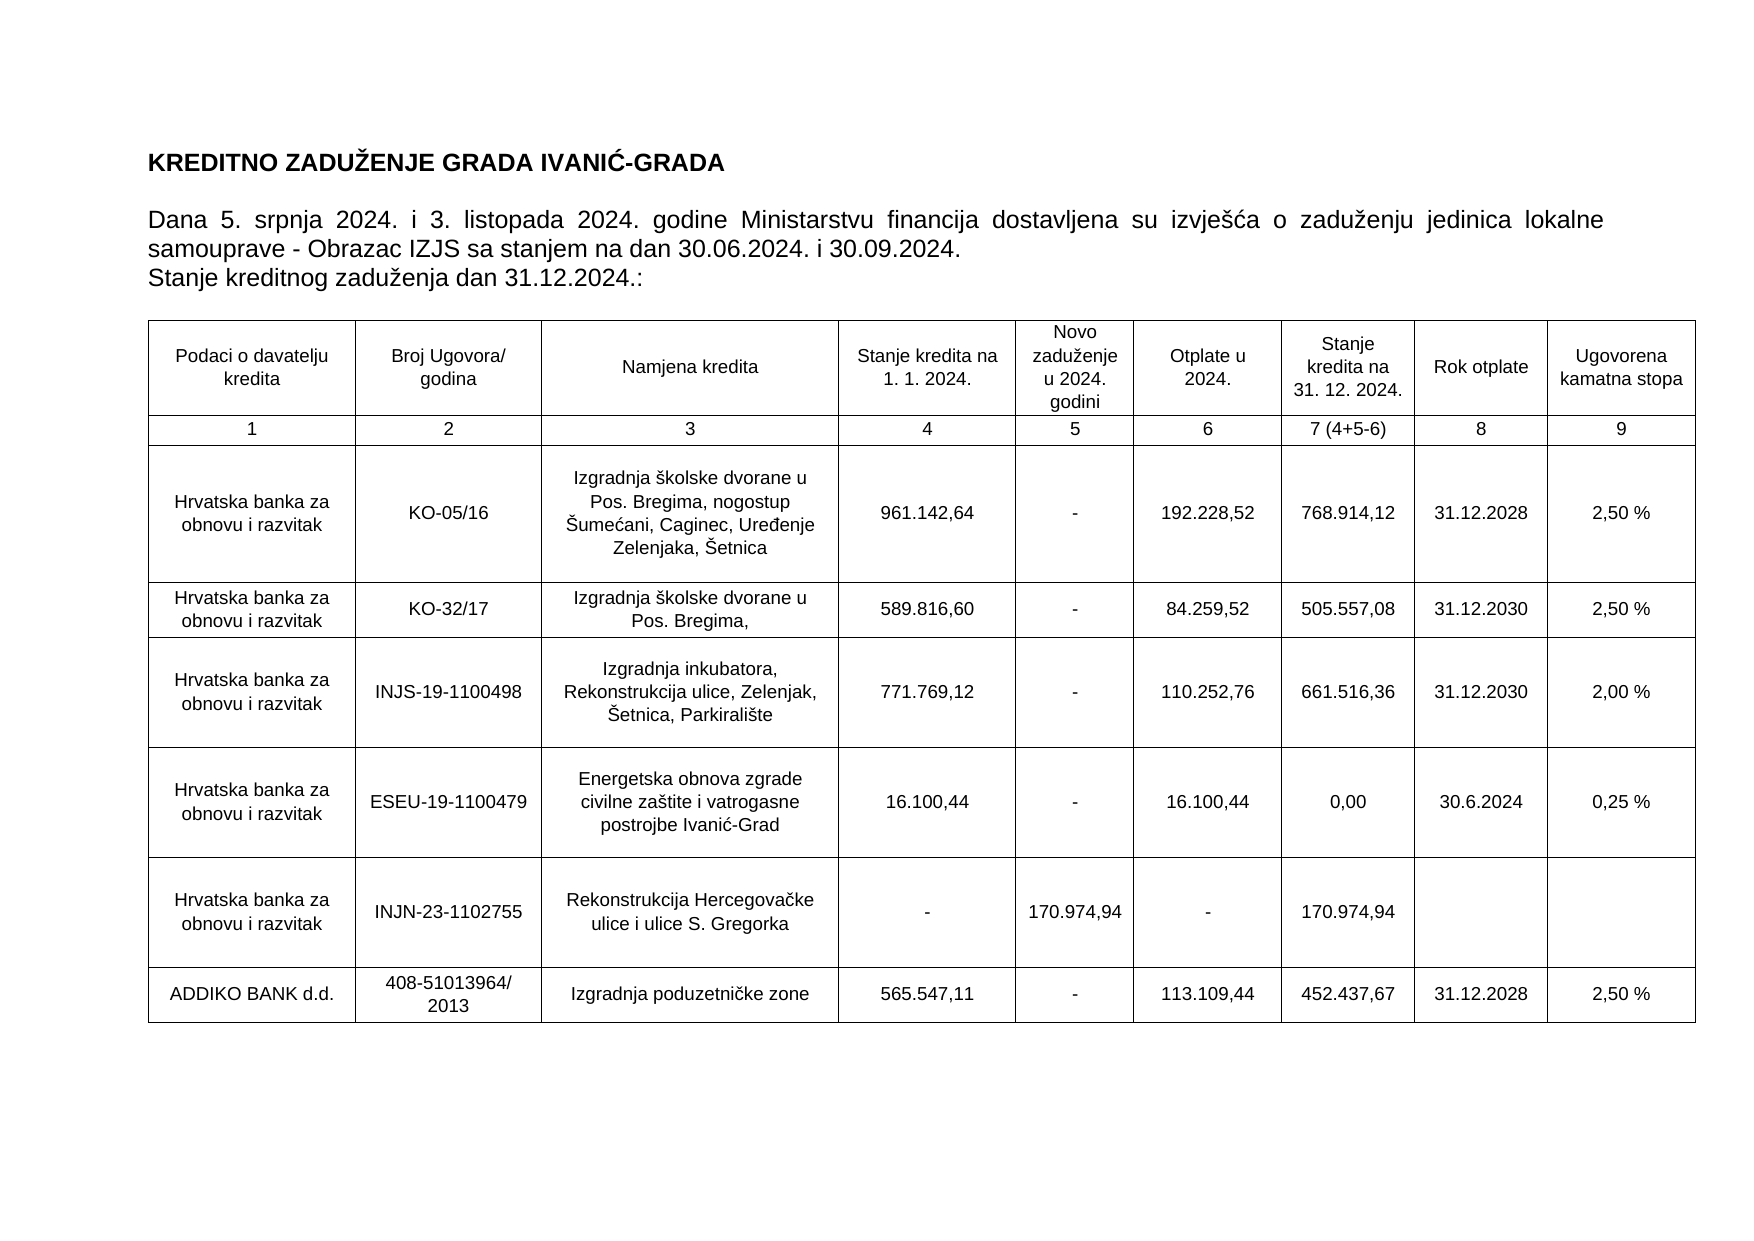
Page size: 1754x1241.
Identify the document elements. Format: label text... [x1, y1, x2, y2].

table_cell [1548, 858, 1695, 967]
table_cell 2 [356, 416, 541, 444]
table_cell 408-51013964/ 2013 [356, 968, 541, 1022]
table_cell - [1016, 638, 1133, 747]
text Dana 5. srpnja 2024. i 3. listopada 2024. godine Ministarstvu financija dostavljena su izvješća o zaduženju jedinica lokalne samouprave - Obrazac IZJS sa stanjem na dan 30.06.2024. i 30.09.2024. [148, 205, 1606, 263]
table_cell Izgradnja poduzetničke zone [542, 968, 838, 1022]
table_cell Hrvatska banka za obnovu i razvitak [149, 446, 355, 582]
table_cell 2,00 % [1548, 638, 1695, 747]
table_cell 661.516,36 [1282, 638, 1414, 747]
table_cell Izgradnja školske dvorane u Pos. Bregima, [542, 583, 838, 637]
table_cell 589.816,60 [839, 583, 1015, 637]
table_cell Izgradnja inkubatora, Rekonstrukcija ulice, Zelenjak, Šetnica, Parkiralište [542, 638, 838, 747]
table_cell 0,25 % [1548, 748, 1695, 857]
table_header Otplate u 2024. [1134, 321, 1281, 414]
table_cell 31.12.2030 [1415, 638, 1547, 747]
table_cell - [1134, 858, 1281, 967]
table_cell 30.6.2024 [1415, 748, 1547, 857]
table_cell - [839, 858, 1015, 967]
table_cell [1415, 858, 1547, 967]
table_cell 6 [1134, 416, 1281, 444]
table_cell 192.228,52 [1134, 446, 1281, 582]
table_cell 16.100,44 [839, 748, 1015, 857]
table_cell 170.974,94 [1016, 858, 1133, 967]
table_cell 505.557,08 [1282, 583, 1414, 637]
table_cell 2,50 % [1548, 583, 1695, 637]
table_header Novo zaduženje u 2024. godini [1016, 321, 1133, 414]
table_cell 961.142,64 [839, 446, 1015, 582]
table_cell 565.547,11 [839, 968, 1015, 1022]
table_cell Hrvatska banka za obnovu i razvitak [149, 748, 355, 857]
table_cell 110.252,76 [1134, 638, 1281, 747]
table_cell 452.437,67 [1282, 968, 1414, 1022]
table_cell 31.12.2030 [1415, 583, 1547, 637]
table_cell - [1016, 968, 1133, 1022]
table_header Rok otplate [1415, 321, 1547, 414]
table_cell 84.259,52 [1134, 583, 1281, 637]
table_cell 31.12.2028 [1415, 968, 1547, 1022]
table_header Broj Ugovora/ godina [356, 321, 541, 414]
table_cell Rekonstrukcija Hercegovačke ulice i ulice S. Gregorka [542, 858, 838, 967]
table_cell 2,50 % [1548, 446, 1695, 582]
table_cell 170.974,94 [1282, 858, 1414, 967]
table_cell ESEU-19-1100479 [356, 748, 541, 857]
table_cell KO-32/17 [356, 583, 541, 637]
table_header Stanje kredita na 31. 12. 2024. [1282, 321, 1414, 414]
table_cell 2,50 % [1548, 968, 1695, 1022]
table_cell Hrvatska banka za obnovu i razvitak [149, 638, 355, 747]
table_cell 7 (4+5-6) [1282, 416, 1414, 444]
table_cell ADDIKO BANK d.d. [149, 968, 355, 1022]
table_cell KO-05/16 [356, 446, 541, 582]
table_cell INJS-19-1100498 [356, 638, 541, 747]
text Stanje kreditnog zaduženja dan 31.12.2024.: [148, 263, 1606, 291]
table_cell 1 [149, 416, 355, 444]
table_cell - [1016, 583, 1133, 637]
table_cell 16.100,44 [1134, 748, 1281, 857]
table_cell Izgradnja školske dvorane u Pos. Bregima, nogostup Šumećani, Caginec, Uređenje Zelenjaka, Šetnica [542, 446, 838, 582]
table_cell 4 [839, 416, 1015, 444]
table_cell 31.12.2028 [1415, 446, 1547, 582]
table_cell 113.109,44 [1134, 968, 1281, 1022]
table_header Podaci o davatelju kredita [149, 321, 355, 414]
table_cell 5 [1016, 416, 1133, 444]
table_cell - [1016, 446, 1133, 582]
table_cell Hrvatska banka za obnovu i razvitak [149, 583, 355, 637]
table_header Namjena kredita [542, 321, 838, 414]
table_cell 0,00 [1282, 748, 1414, 857]
table_cell 768.914,12 [1282, 446, 1414, 582]
table_cell INJN-23-1102755 [356, 858, 541, 967]
table_cell 3 [542, 416, 838, 444]
table_header Stanje kredita na 1. 1. 2024. [839, 321, 1015, 414]
table_cell - [1016, 748, 1133, 857]
table_cell Energetska obnova zgrade civilne zaštite i vatrogasne postrojbe Ivanić-Grad [542, 748, 838, 857]
table_cell 9 [1548, 416, 1695, 444]
table_cell 8 [1415, 416, 1547, 444]
table_cell 771.769,12 [839, 638, 1015, 747]
table_cell Hrvatska banka za obnovu i razvitak [149, 858, 355, 967]
table_header Ugovorena kamatna stopa [1548, 321, 1695, 414]
text KREDITNO ZADUŽENJE GRADA IVANIĆ-GRADA [148, 148, 1606, 176]
